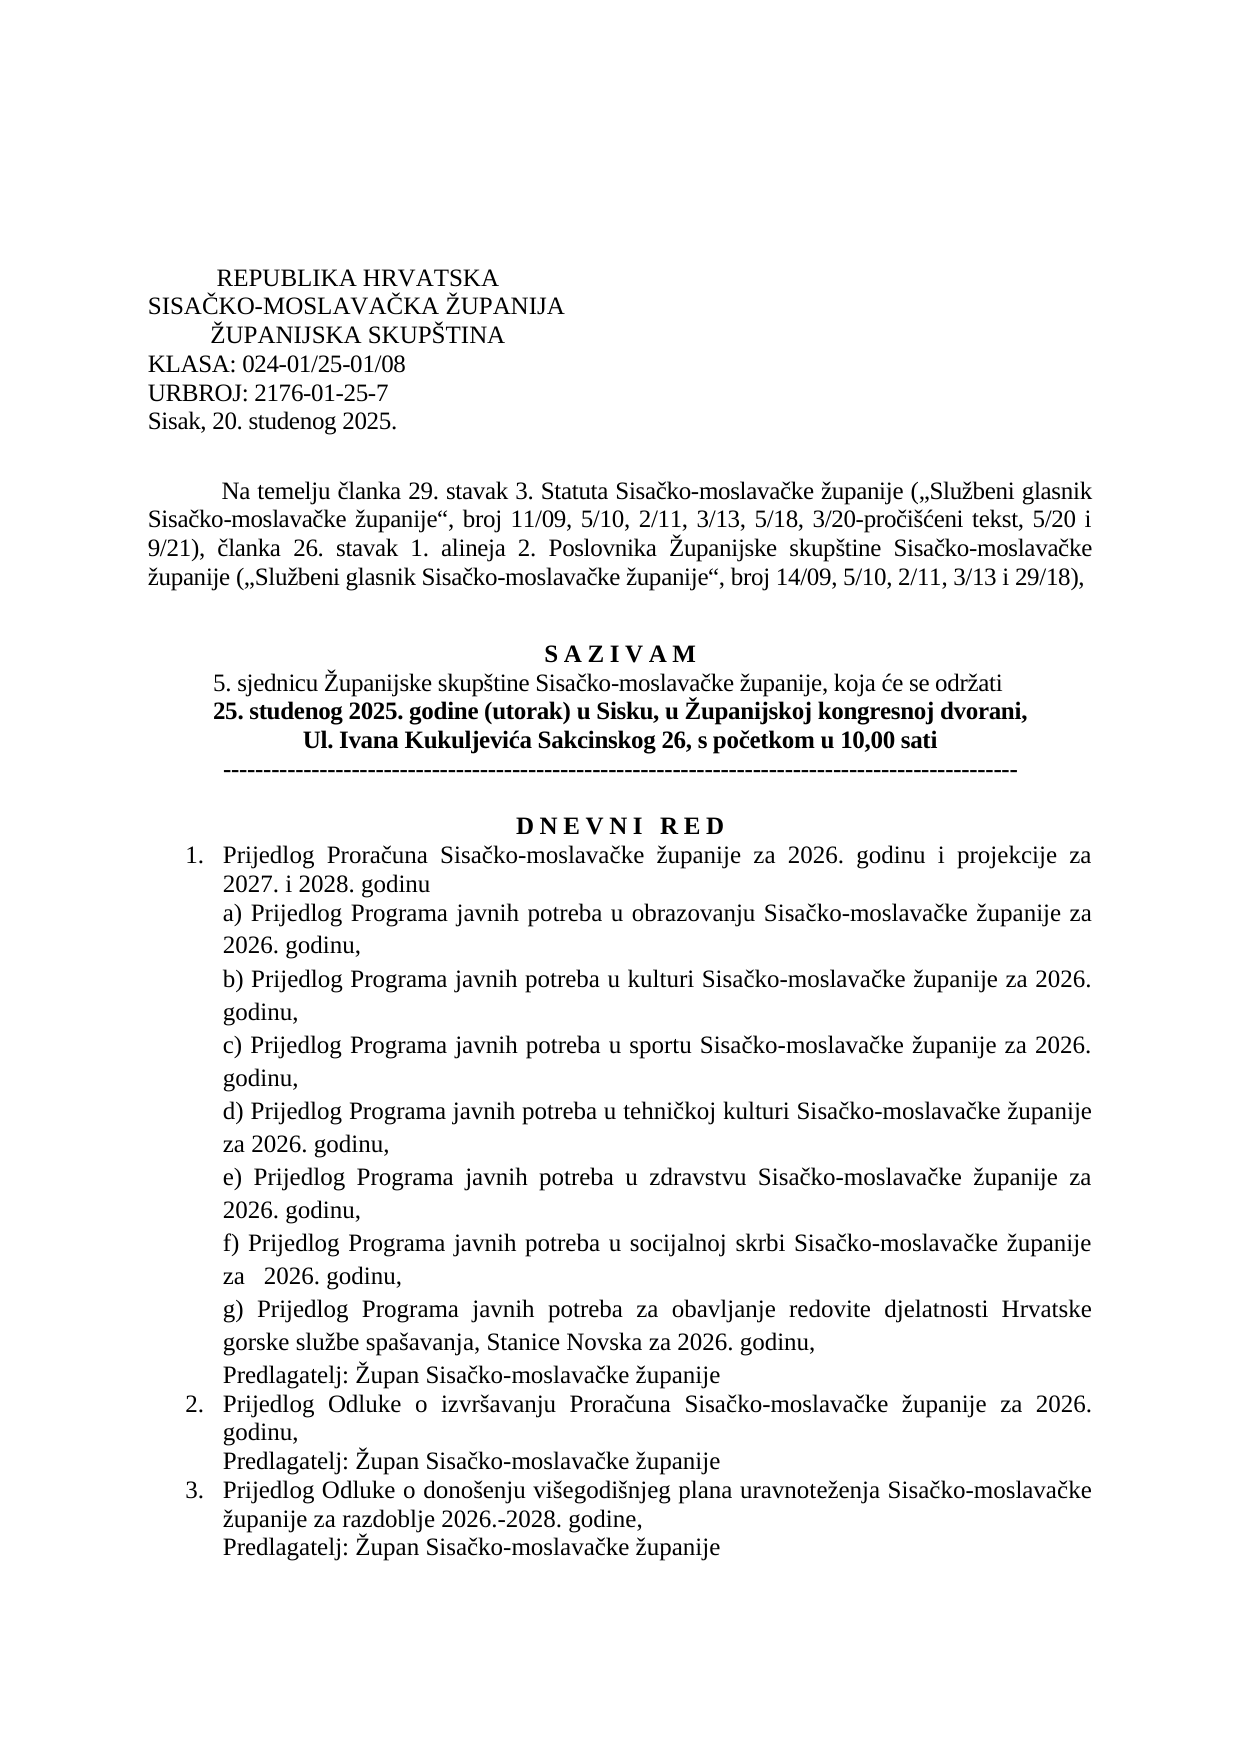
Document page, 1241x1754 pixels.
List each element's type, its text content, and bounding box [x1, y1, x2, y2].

list Prijedlog Odluke o donošenju višegodišnjeg plana uravnoteženja Sisačko-moslavačke županije za razdoblje 2026.-2028. godine, [185, 1475, 1093, 1532]
list a) Prijedlog Programa javnih potreba u obrazovanju Sisačko-moslavačke županije za 2026. godinu, [223, 898, 1093, 959]
list g) Prijedlog Programa javnih potreba za obavljanje redovite djelatnosti Hrvatske gorske službe spašavanja, Stanice Novska za 2026. godinu, [223, 1294, 1093, 1356]
text D N E V N I R E D [148, 811, 1093, 840]
list Prijedlog Proračuna Sisačko-moslavačke županije za 2026. godinu i projekcije za 2027. i 2028. godinu [185, 840, 1093, 898]
text Na temelju članka 29. stavak 3. Statuta Sisačko-moslavačke županije („Službeni glasnik Sisačko-moslavačke županije“, broj 11/09, 5/10, 2/11, 3/13, 5/18, 3/20-pročišćeni tekst, 5/20 i 9/21), članka 26. stavak 1. alineja 2. Poslovnika Županijske skupštine Sisačko-moslavačke županije („Službeni glasnik Sisačko-moslavačke županije“, broj 14/09, 5/10, 2/11, 3/13 i 29/18), [148, 476, 1093, 591]
list e) Prijedlog Programa javnih potreba u zdravstvu Sisačko-moslavačke županije za 2026. godinu, [223, 1162, 1093, 1223]
list f) Prijedlog Programa javnih potreba u socijalnoj skrbi Sisačko-moslavačke županije za 2026. godinu, [223, 1228, 1093, 1289]
list c) Prijedlog Programa javnih potreba u sportu Sisačko-moslavačke županije za 2026. godinu, [223, 1030, 1093, 1091]
text Predlagatelj: Župan Sisačko-moslavačke županije [223, 1360, 1093, 1389]
text KLASA: 024-01/25-01/08 [148, 349, 1093, 378]
list Prijedlog Odluke o izvršavanju Proračuna Sisačko-moslavačke županije za 2026. godinu, [185, 1389, 1093, 1446]
text REPUBLIKA HRVATSKA [148, 263, 1093, 291]
text 5. sjednicu Županijske skupštine Sisačko-moslavačke županije, koja će se održati [148, 668, 1093, 696]
text Ul. Ivana Kukuljevića Sakcinskog 26, s početkom u 10,00 sati [148, 725, 1093, 754]
text SISAČKO-MOSLAVAČKA ŽUPANIJA [148, 291, 1093, 320]
text 25. studenog 2025. godine (utorak) u Sisku, u Županijskoj kongresnoj dvorani, [148, 696, 1093, 725]
text S A Z I V A M [148, 639, 1093, 668]
text Predlagatelj: Župan Sisačko-moslavačke županije [223, 1532, 1093, 1561]
list d) Prijedlog Programa javnih potreba u tehničkoj kulturi Sisačko-moslavačke županije za 2026. godinu, [223, 1096, 1093, 1157]
text --------------------------------------------------------------------------------------------------- [148, 754, 1093, 783]
text Sisak, 20. studenog 2025. [148, 406, 1093, 435]
text ŽUPANIJSKA SKUPŠTINA [148, 320, 1093, 349]
text Predlagatelj: Župan Sisačko-moslavačke županije [223, 1446, 1093, 1475]
list b) Prijedlog Programa javnih potreba u kulturi Sisačko-moslavačke županije za 2026. godinu, [223, 964, 1093, 1025]
text URBROJ: 2176-01-25-7 [148, 378, 1093, 406]
